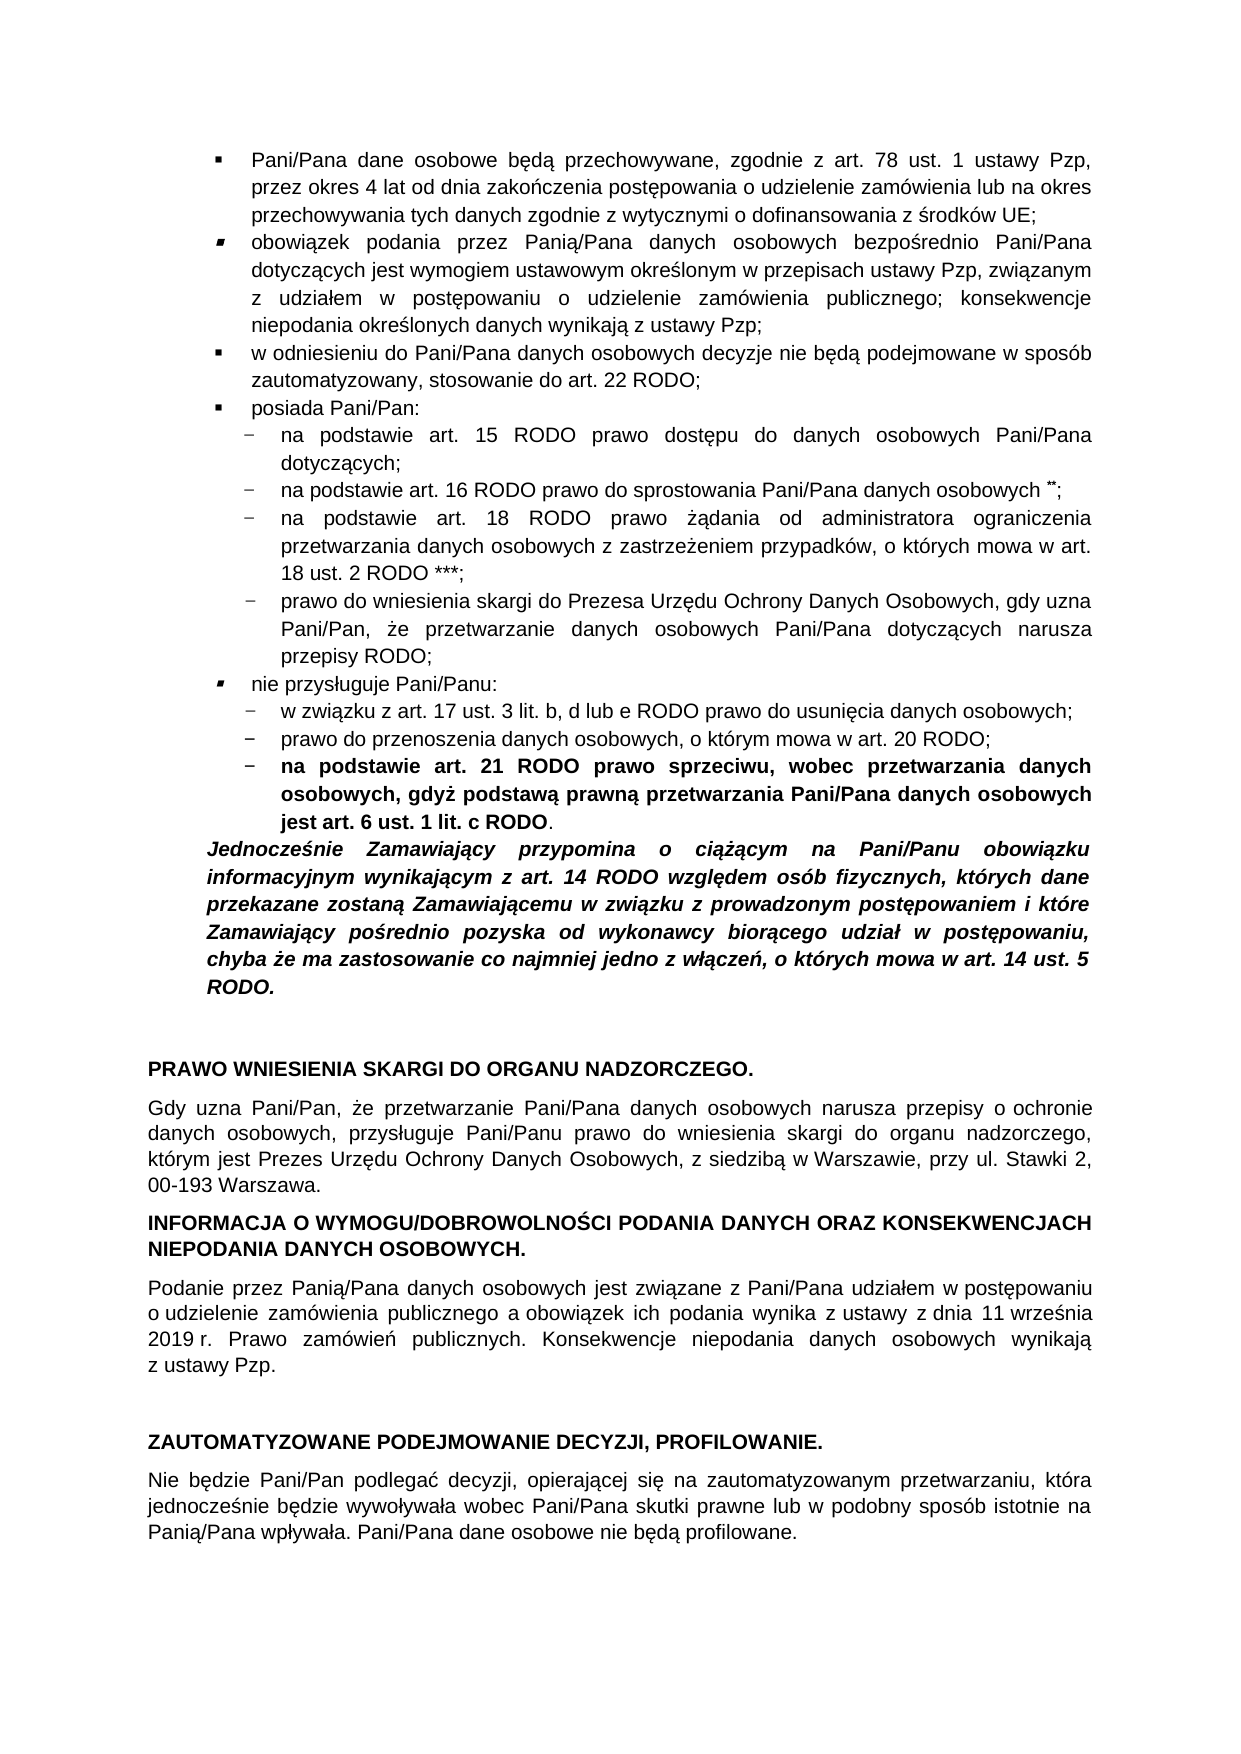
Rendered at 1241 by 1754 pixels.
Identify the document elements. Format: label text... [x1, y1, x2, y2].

text Gdy uzna Pani/Pan, że przetwarzanie Pani/Pana danych osobowych narusza przepisy o ochronie danych osobowych, przysługuje Pani/Panu prawo do wniesienia skargi do organu nadzorczego, którym jest Prezes Urzędu Ochrony Danych Osobowych, z siedzibą w Warszawie, przy ul. Stawki 2, 00-193 Warszawa. [148, 1095, 1093, 1197]
list prawo do wniesienia skargi do Prezesa Urzędu Ochrony Danych Osobowych, gdy uzna Pani/Pan, że przetwarzanie danych osobowych Pani/Pana dotyczących narusza przepisy RODO; [243, 589, 1093, 668]
list Pani/Pana dane osobowe będą przechowywane, zgodnie z art. 78 ust. 1 ustawy Pzp, przez okres 4 lat od dnia zakończenia postępowania o udzielenie zamówienia lub na okres przechowywania tych danych zgodnie z wytycznymi o dofinansowania z środków UE; [213, 148, 1093, 227]
text Jednocześnie Zamawiający przypomina o ciążącym na Pani/Panu obowiązku informacyjnym wynikającym z art. 14 RODO względem osób fizycznych, których dane przekazane zostaną Zamawiającemu w związku z prowadzonym postępowaniem i które Zamawiający pośrednio pozyska od wykonawcy biorącego udział w postępowaniu, chyba że ma zastosowanie co najmniej jedno z włączeń, o których mowa w art. 14 ust. 5 RODO. [207, 837, 1093, 998]
text ZAUTOMATYZOWANE PODEJMOWANIE DECYZJI, PROFILOWANIE. [148, 1429, 1093, 1453]
list posiada Pani/Pan: [213, 395, 1093, 419]
list na podstawie art. 16 RODO prawo do sprostowania Pani/Pana danych osobowych **; [243, 478, 1093, 502]
list na podstawie art. 15 RODO prawo dostępu do danych osobowych Pani/Pana dotyczących; [243, 423, 1093, 475]
text Nie będzie Pani/Pan podlegać decyzji, opierającej się na zautomatyzowanym przetwarzaniu, która jednocześnie będzie wywoływała wobec Pani/Pana skutki prawne lub w podobny sposób istotnie na Panią/Pana wpływała. Pani/Pana dane osobowe nie będą profilowane. [148, 1468, 1093, 1543]
list na podstawie art. 18 RODO prawo żądania od administratora ograniczenia przetwarzania danych osobowych z zastrzeżeniem przypadków, o których mowa w art. 18 ust. 2 RODO ***; [243, 506, 1093, 585]
list w odniesieniu do Pani/Pana danych osobowych decyzje nie będą podejmowane w sposób zautomatyzowany, stosowanie do art. 22 RODO; [213, 340, 1093, 392]
list w związku z art. 17 ust. 3 lit. b, d lub e RODO prawo do usunięcia danych osobowych; [243, 699, 1093, 723]
list na podstawie art. 21 RODO prawo sprzeciwu, wobec przetwarzania danych osobowych, gdyż podstawą prawną przetwarzania Pani/Pana danych osobowych jest art. 6 ust. 1 lit. c RODO. [243, 754, 1093, 833]
list prawo do przenoszenia danych osobowych, o którym mowa w art. 20 RODO; [243, 727, 1093, 751]
text Podanie przez Panią/Pana danych osobowych jest związane z Pani/Pana udziałem w postępowaniu o udzielenie zamówienia publicznego a obowiązek ich podania wynika z ustawy z dnia 11 września 2019 r. Prawo zamówień publicznych. Konsekwencje niepodania danych osobowych wynikają z ustawy Pzp. [148, 1275, 1093, 1377]
list obowiązek podania przez Panią/Pana danych osobowych bezpośrednio Pani/Pana dotyczących jest wymogiem ustawowym określonym w przepisach ustawy Pzp, związanym z udziałem w postępowaniu o udzielenie zamówienia publicznego; konsekwencje niepodania określonych danych wynikają z ustawy Pzp; [213, 230, 1093, 337]
text INFORMACJA O WYMOGU/DOBROWOLNOŚCI PODANIA DANYCH ORAZ KONSEKWENCJACH NIEPODANIA DANYCH OSOBOWYCH. [148, 1211, 1093, 1261]
text PRAWO WNIESIENIA SKARGI DO ORGANU NADZORCZEGO. [148, 1057, 1093, 1081]
list nie przysługuje Pani/Panu: [213, 671, 1093, 695]
